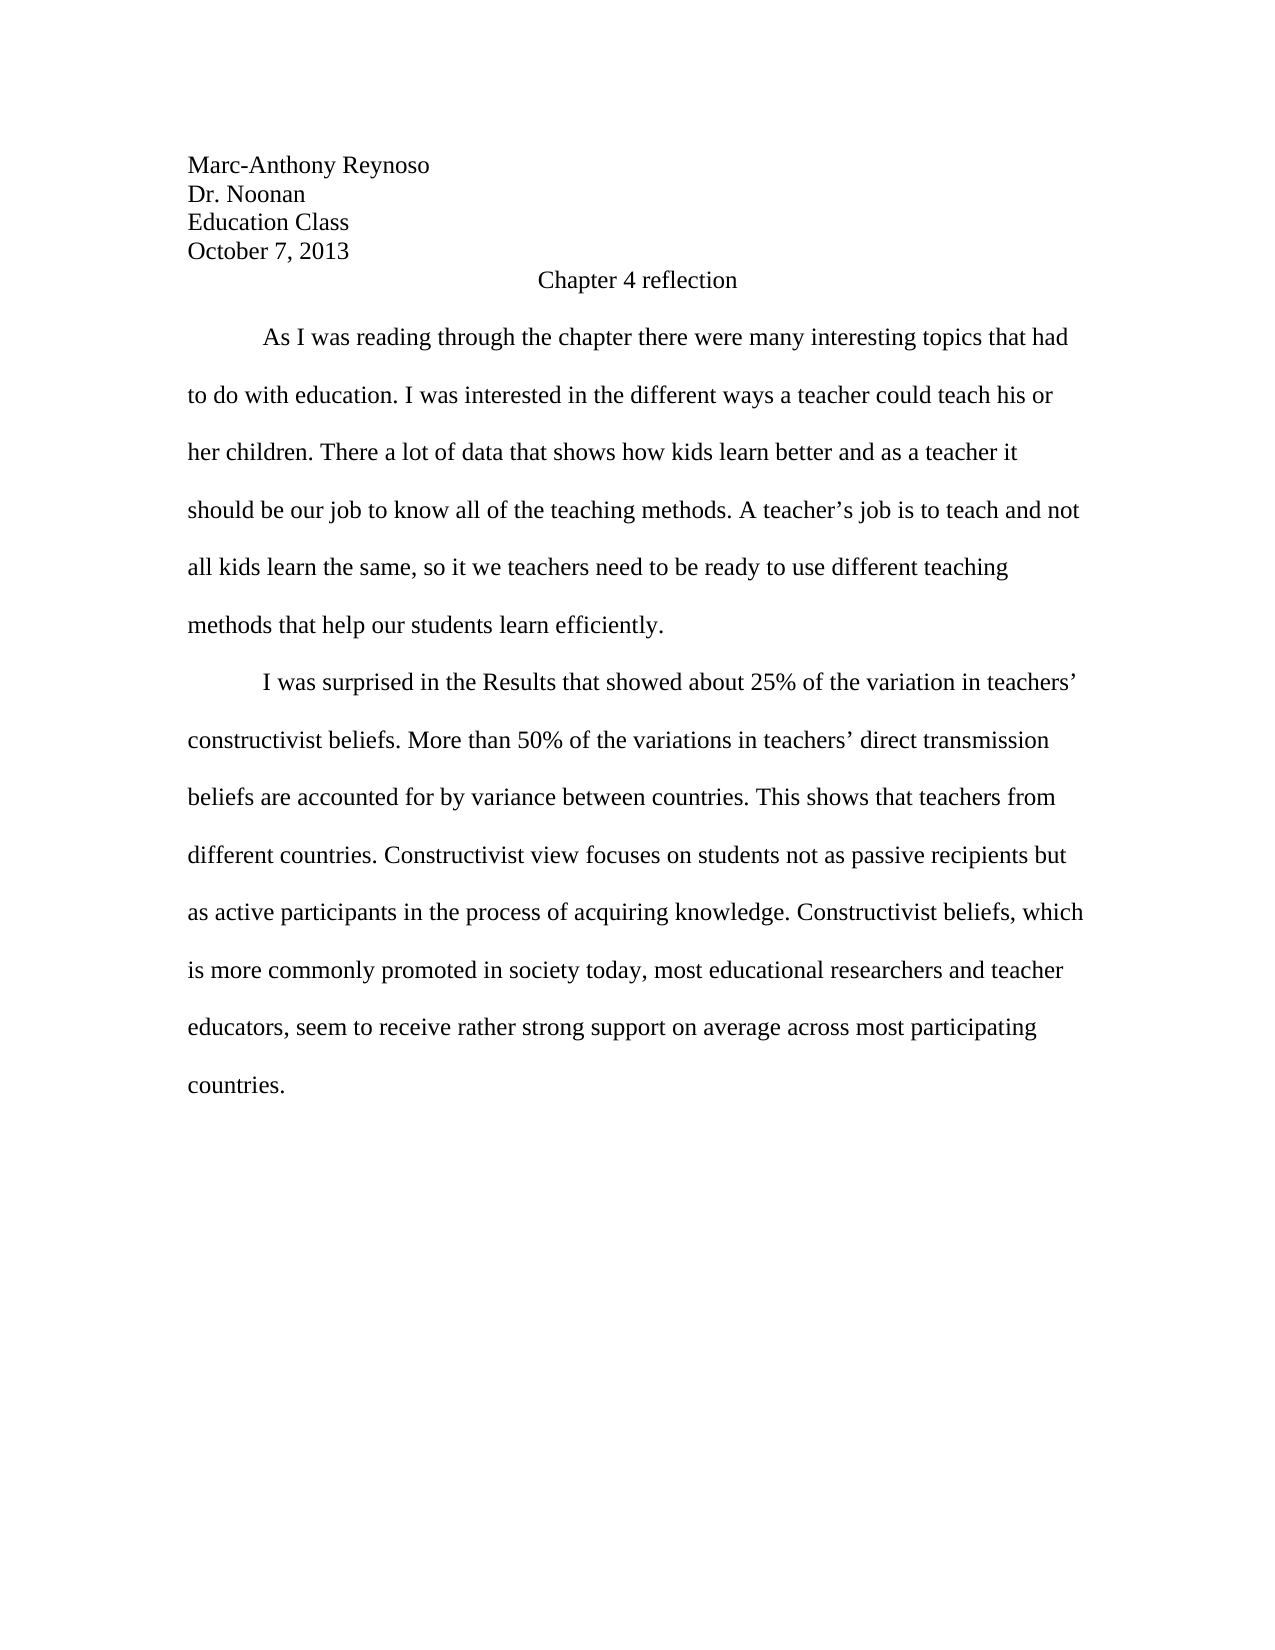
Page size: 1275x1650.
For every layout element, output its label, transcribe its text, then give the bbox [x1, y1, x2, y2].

text As I was reading through the chapter there were many interesting topics that had to do with education. I was interested in the different ways a teacher could teach his or her children. There a lot of data that shows how kids learn better and as a teacher it should be our job to know all of the teaching methods. A teacher’s job is to teach and not all kids learn the same, so it we teachers need to be ready to use different teaching methods that help our students learn efficiently. [187, 322, 1087, 639]
text Marc-Anthony Reynoso [187, 150, 1087, 179]
text October 7, 2013 [187, 236, 1087, 265]
text I was surprised in the Results that showed about 25% of the variation in teachers’ constructivist beliefs. More than 50% of the variations in teachers’ direct transmission beliefs are accounted for by variance between countries. This shows that teachers from different countries. Constructivist view focuses on students not as passive recipients but as active participants in the process of acquiring knowledge. Constructivist beliefs, which is more commonly promoted in society today, most educational researchers and teacher educators, seem to receive rather strong support on average across most participating countries. [187, 667, 1087, 1099]
text Education Class [187, 207, 1087, 236]
text Dr. Noonan [187, 179, 1087, 207]
text Chapter 4 reflection [187, 265, 1087, 294]
